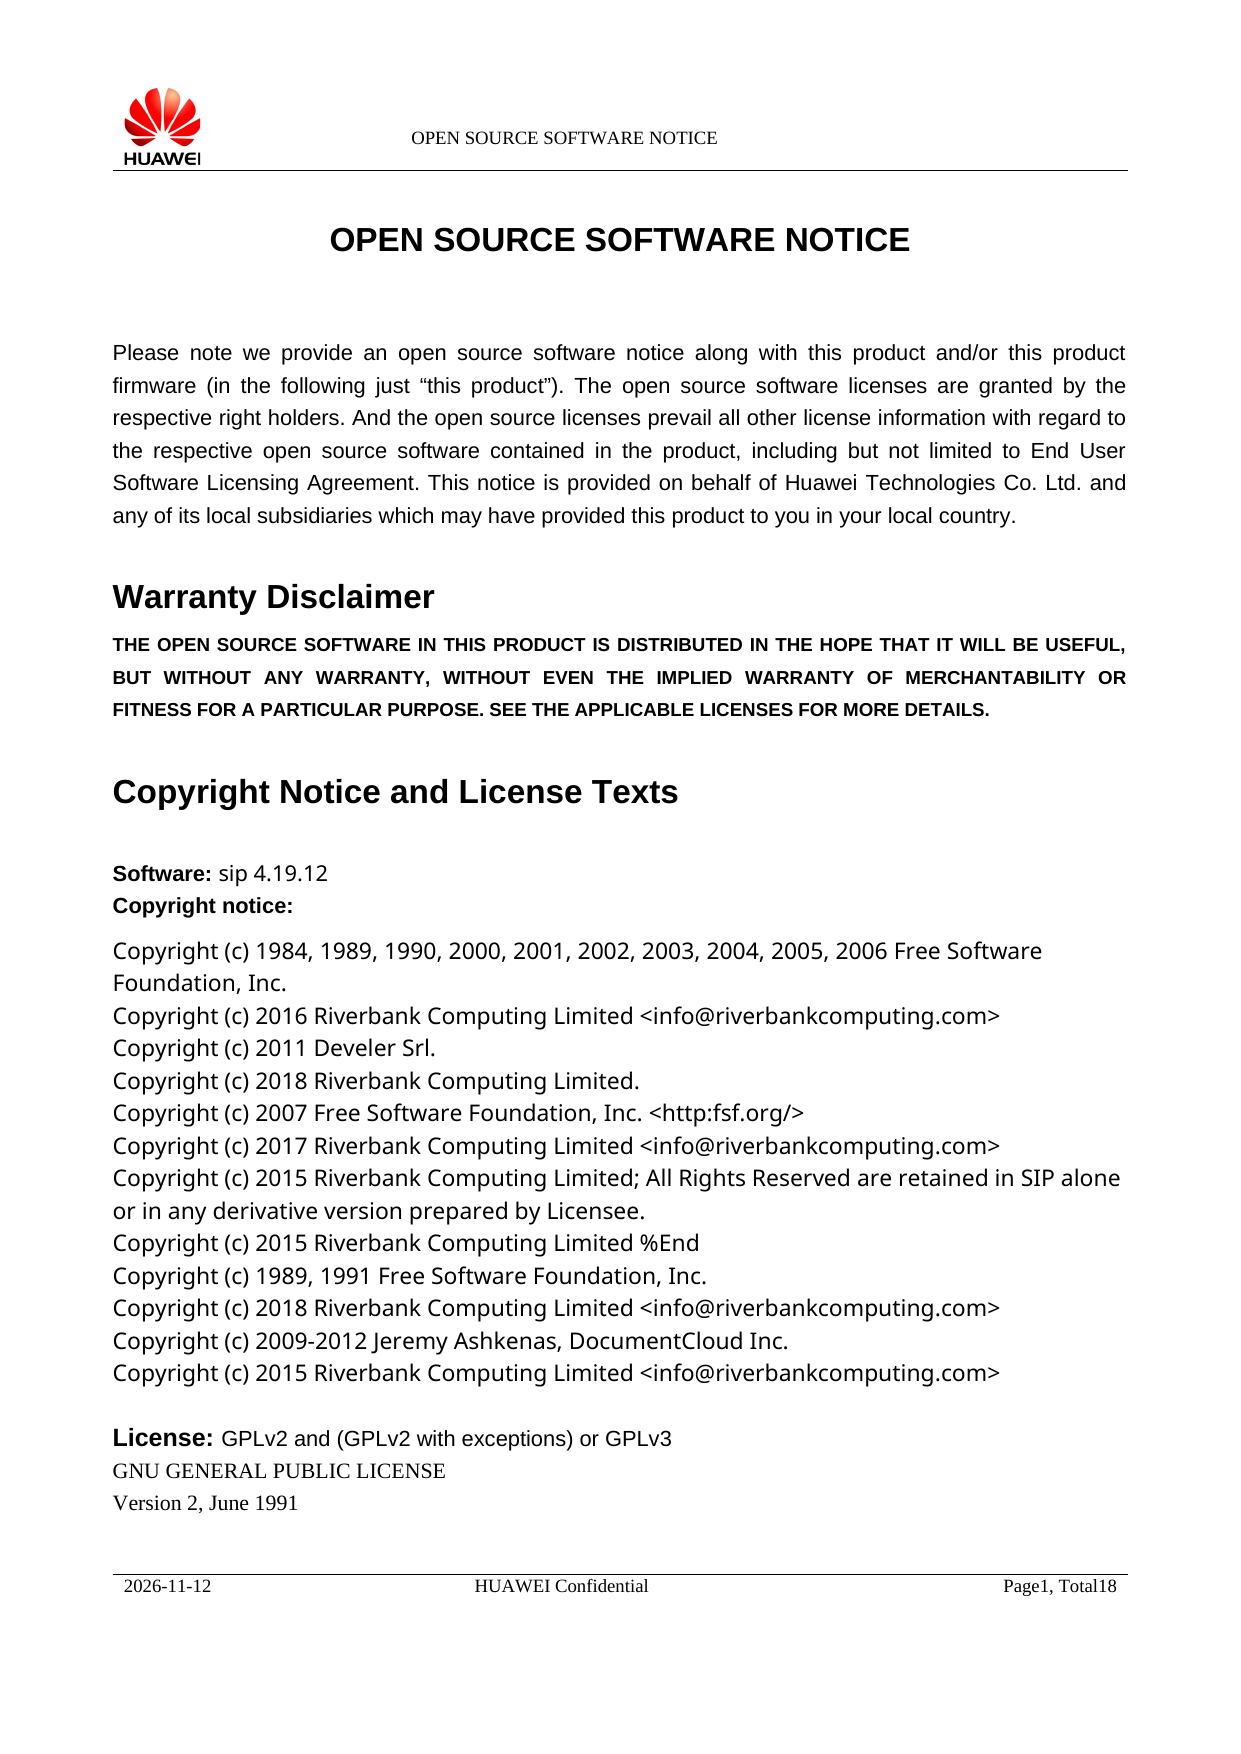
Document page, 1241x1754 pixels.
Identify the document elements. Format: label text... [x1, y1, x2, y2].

text Copyright (c) 1984, 1989, 1990, 2000, 2001, 2002, 2003, 2004, 2005, 2006 Free Software Foundation, Inc. Copyright (c) 2016 Riverbank Computing Limited <info@riverbankcomputing.com> Copyright (c) 2011 Develer Srl. Copyright (c) 2018 Riverbank Computing Limited. Copyright (c) 2007 Free Software Foundation, Inc. <http:fsf.org/> Copyright (c) 2017 Riverbank Computing Limited <info@riverbankcomputing.com> Copyright (c) 2015 Riverbank Computing Limited; All Rights Reserved are retained in SIP alone or in any derivative version prepared by Licensee. Copyright (c) 2015 Riverbank Computing Limited %End Copyright (c) 1989, 1991 Free Software Foundation, Inc. Copyright (c) 2018 Riverbank Computing Limited <info@riverbankcomputing.com> Copyright (c) 2009-2012 Jeremy Ashkenas, DocumentCloud Inc. Copyright (c) 2015 Riverbank Computing Limited <info@riverbankcomputing.com> [112, 934, 1128, 1421]
title Software: sip 4.19.12 [112, 856, 1128, 889]
text The open source software in this product is distributed in the hope that it will be useful, but WITHOUT ANY WARRANTY, without even the implied warranty of MERCHANTABILITY or FITNESS FOR A PARTICULAR PURPOSE. See the applicable licenses for more details. [112, 629, 1128, 726]
text OPEN SOURCE SOFTWARE NOTICE [112, 206, 1128, 271]
text Warranty Disclaimer [112, 564, 1128, 629]
text Copyright Notice and License Texts [112, 759, 1128, 824]
text Copyright notice: [112, 889, 1128, 921]
picture [124, 88, 201, 165]
text License: GPLv2 and (GPLv2 with exceptions) or GPLv3 [112, 1421, 1128, 1454]
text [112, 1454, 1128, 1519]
text Please note we provide an open source software notice along with this product and/or this product firmware (in the following just “this product”). The open source software licenses are granted by the respective right holders. And the open source licenses prevail all other license information with regard to the respective open source software contained in the product, including but not limited to End User Software Licensing Agreement. This notice is provided on behalf of Huawei Technologies Co. Ltd. and any of its local subsidiaries which may have provided this product to you in your local country. [112, 336, 1128, 531]
